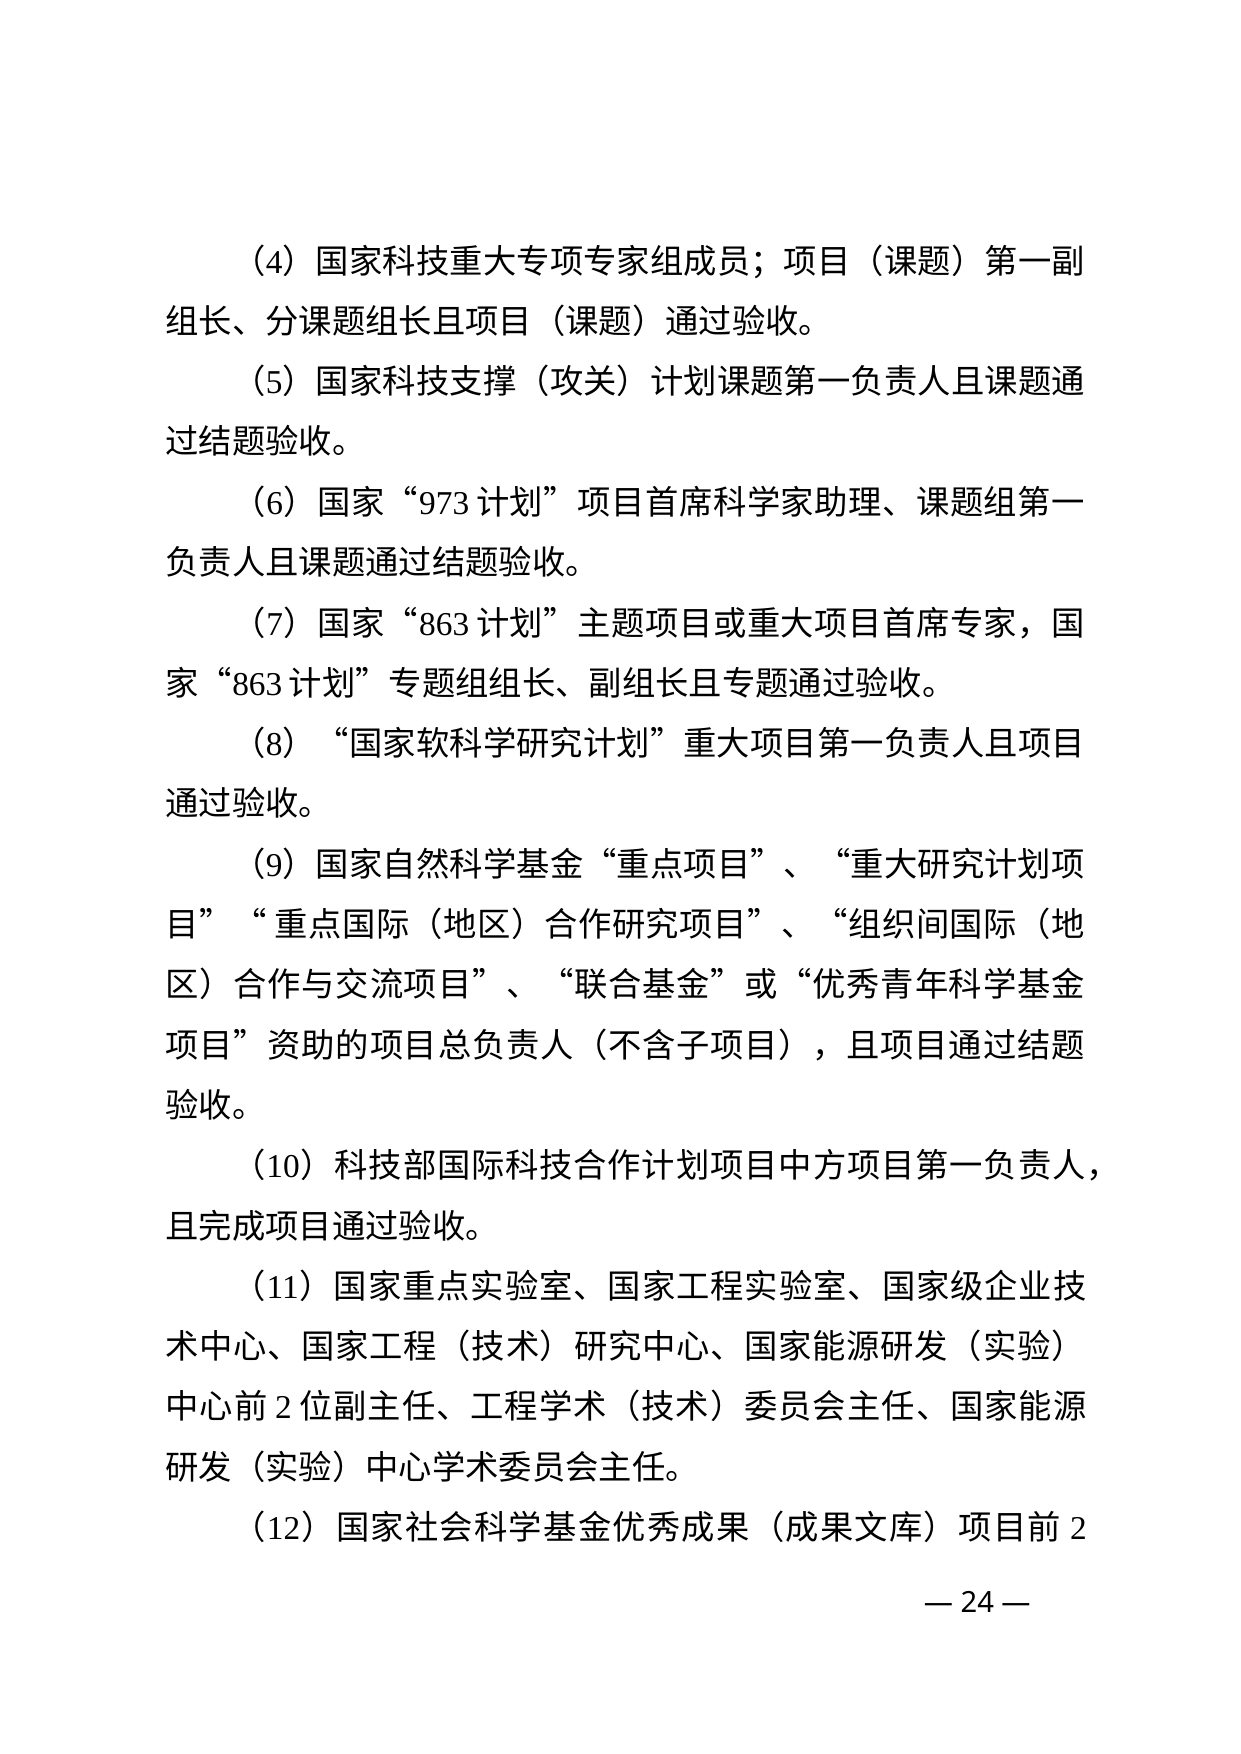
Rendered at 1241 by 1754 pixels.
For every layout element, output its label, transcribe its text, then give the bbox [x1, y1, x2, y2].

text （11）国家重点实验室、国家工程实验室、国家级企业技术中心、国家工程（技术）研究中心、国家能源研发（实验）中心前2位副主任、工程学术（技术）委员会主任、国家能源研发（实验）中心学术委员会主任。 [165, 1254, 1087, 1495]
text （6）国家“973计划”项目首席科学家助理、课题组第一负责人且课题通过结题验收。 [165, 469, 1087, 590]
text （4）国家科技重大专项专家组成员；项目（课题）第一副组长、分课题组长且项目（课题）通过验收。 [165, 228, 1087, 349]
text （8）“国家软科学研究计划”重大项目第一负责人且项目通过验收。 [165, 711, 1087, 831]
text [165, 1495, 1087, 1555]
text （7）国家“863计划”主题项目或重大项目首席专家，国家“863计划”专题组组长、副组长且专题通过验收。 [165, 590, 1087, 711]
text （10）科技部国际科技合作计划项目中方项目第一负责人，且完成项目通过验收。 [165, 1133, 1087, 1254]
text （5）国家科技支撑（攻关）计划课题第一负责人且课题通过结题验收。 [165, 349, 1087, 469]
text （9）国家自然科学基金“重点项目”、“重大研究计划项目”“ 重点国际（地区）合作研究项目”、“组织间国际（地区）合作与交流项目”、“联合基金”或“优秀青年科学基金项目”资助的项目总负责人（不含子项目），且项目通过结题验收。 [165, 831, 1087, 1133]
